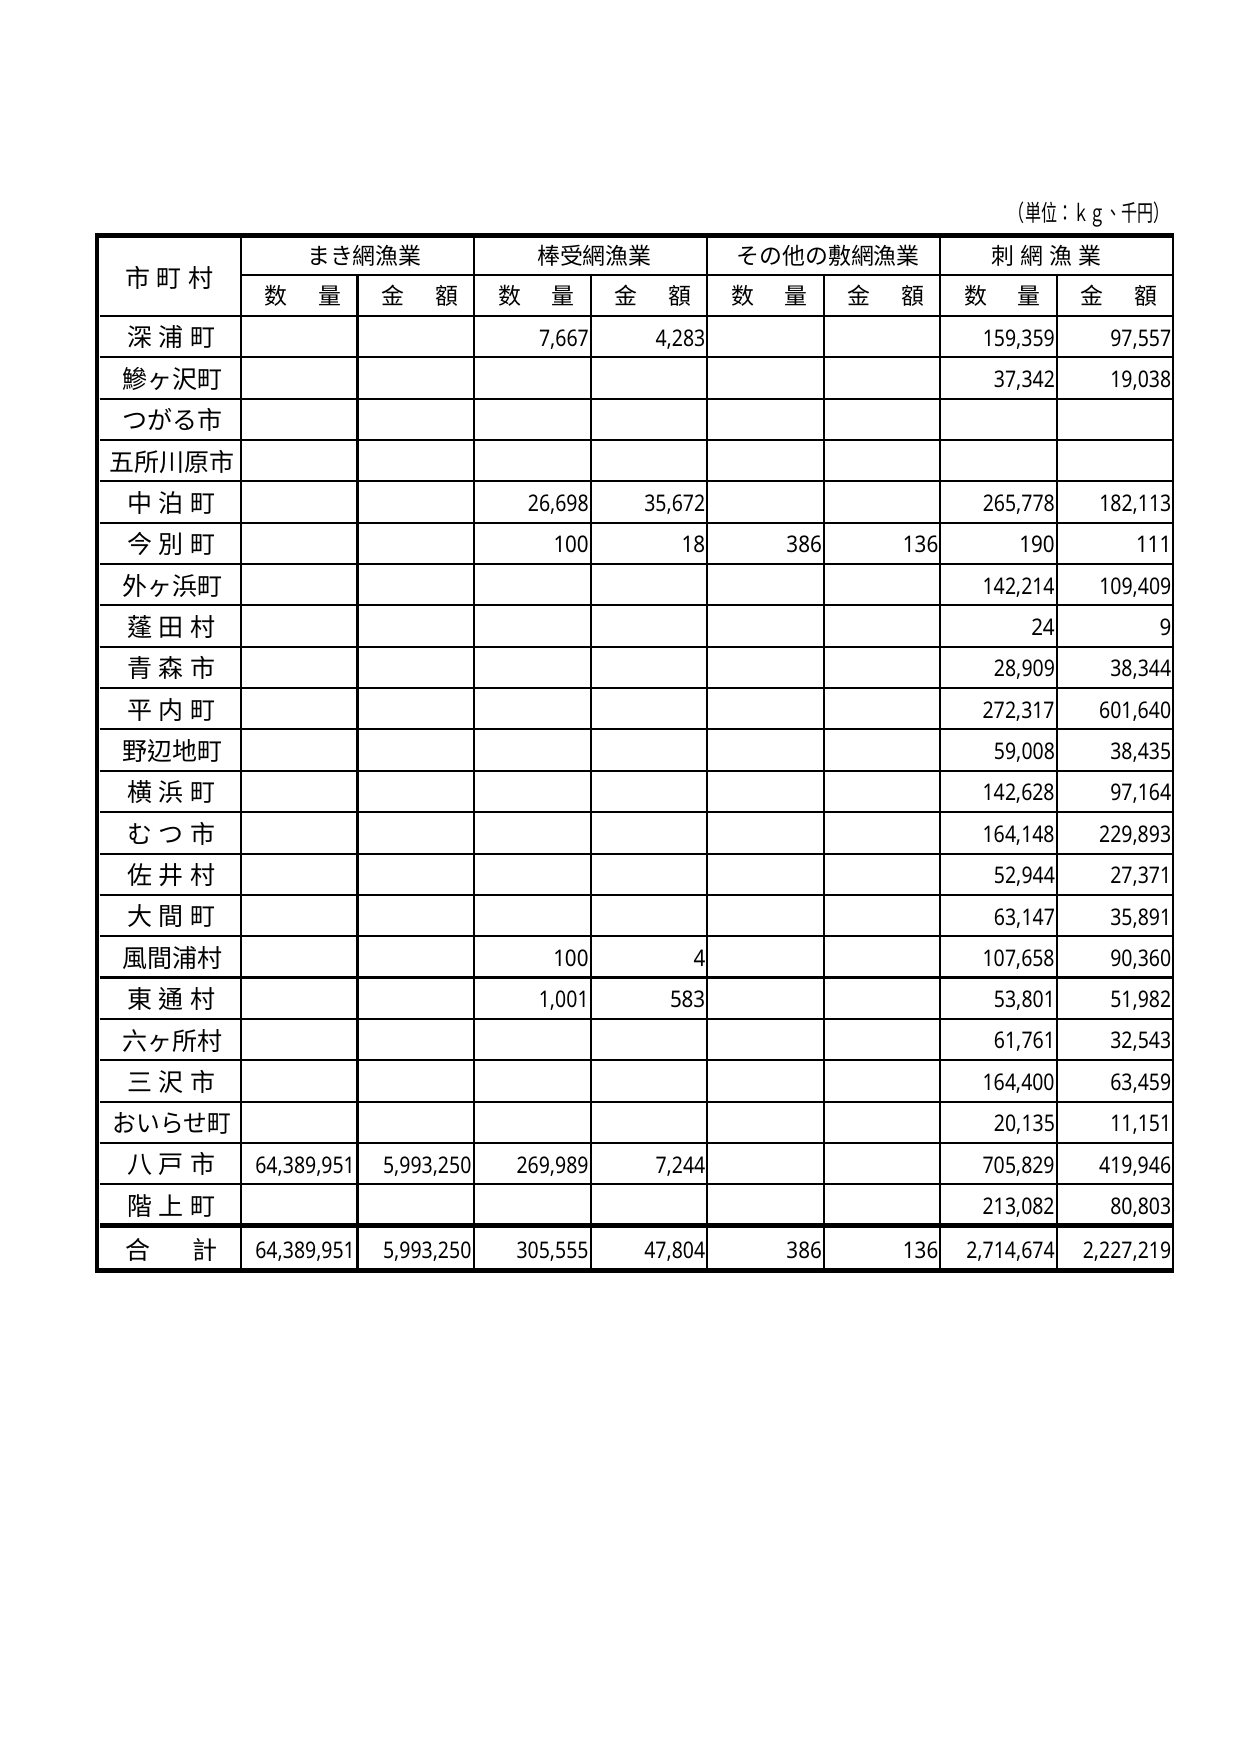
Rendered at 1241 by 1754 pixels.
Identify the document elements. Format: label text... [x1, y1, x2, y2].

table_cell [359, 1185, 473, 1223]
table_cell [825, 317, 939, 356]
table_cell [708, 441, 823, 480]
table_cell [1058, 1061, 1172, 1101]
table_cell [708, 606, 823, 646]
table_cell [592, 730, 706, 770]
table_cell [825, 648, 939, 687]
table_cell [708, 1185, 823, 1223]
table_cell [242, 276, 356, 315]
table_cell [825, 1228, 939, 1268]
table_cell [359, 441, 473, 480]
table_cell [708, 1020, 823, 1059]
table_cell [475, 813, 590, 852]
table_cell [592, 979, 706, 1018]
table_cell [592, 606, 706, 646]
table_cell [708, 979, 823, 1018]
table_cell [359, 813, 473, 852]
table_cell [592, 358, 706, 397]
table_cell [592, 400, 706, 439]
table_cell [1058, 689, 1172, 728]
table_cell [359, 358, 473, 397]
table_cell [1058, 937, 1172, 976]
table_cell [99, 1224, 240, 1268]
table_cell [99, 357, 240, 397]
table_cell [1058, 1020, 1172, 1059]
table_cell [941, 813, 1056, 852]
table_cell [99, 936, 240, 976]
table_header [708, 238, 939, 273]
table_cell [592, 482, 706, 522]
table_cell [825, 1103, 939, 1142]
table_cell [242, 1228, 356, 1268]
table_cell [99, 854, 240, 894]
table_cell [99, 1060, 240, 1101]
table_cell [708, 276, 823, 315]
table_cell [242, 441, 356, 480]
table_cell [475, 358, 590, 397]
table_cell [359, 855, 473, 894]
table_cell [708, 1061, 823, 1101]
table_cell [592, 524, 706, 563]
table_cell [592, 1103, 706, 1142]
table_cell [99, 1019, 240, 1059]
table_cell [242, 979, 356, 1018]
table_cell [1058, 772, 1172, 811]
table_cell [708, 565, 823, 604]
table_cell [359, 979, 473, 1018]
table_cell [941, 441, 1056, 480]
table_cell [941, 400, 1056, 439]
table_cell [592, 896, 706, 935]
text （単位：ｋｇ、千円） [83, 197, 1169, 228]
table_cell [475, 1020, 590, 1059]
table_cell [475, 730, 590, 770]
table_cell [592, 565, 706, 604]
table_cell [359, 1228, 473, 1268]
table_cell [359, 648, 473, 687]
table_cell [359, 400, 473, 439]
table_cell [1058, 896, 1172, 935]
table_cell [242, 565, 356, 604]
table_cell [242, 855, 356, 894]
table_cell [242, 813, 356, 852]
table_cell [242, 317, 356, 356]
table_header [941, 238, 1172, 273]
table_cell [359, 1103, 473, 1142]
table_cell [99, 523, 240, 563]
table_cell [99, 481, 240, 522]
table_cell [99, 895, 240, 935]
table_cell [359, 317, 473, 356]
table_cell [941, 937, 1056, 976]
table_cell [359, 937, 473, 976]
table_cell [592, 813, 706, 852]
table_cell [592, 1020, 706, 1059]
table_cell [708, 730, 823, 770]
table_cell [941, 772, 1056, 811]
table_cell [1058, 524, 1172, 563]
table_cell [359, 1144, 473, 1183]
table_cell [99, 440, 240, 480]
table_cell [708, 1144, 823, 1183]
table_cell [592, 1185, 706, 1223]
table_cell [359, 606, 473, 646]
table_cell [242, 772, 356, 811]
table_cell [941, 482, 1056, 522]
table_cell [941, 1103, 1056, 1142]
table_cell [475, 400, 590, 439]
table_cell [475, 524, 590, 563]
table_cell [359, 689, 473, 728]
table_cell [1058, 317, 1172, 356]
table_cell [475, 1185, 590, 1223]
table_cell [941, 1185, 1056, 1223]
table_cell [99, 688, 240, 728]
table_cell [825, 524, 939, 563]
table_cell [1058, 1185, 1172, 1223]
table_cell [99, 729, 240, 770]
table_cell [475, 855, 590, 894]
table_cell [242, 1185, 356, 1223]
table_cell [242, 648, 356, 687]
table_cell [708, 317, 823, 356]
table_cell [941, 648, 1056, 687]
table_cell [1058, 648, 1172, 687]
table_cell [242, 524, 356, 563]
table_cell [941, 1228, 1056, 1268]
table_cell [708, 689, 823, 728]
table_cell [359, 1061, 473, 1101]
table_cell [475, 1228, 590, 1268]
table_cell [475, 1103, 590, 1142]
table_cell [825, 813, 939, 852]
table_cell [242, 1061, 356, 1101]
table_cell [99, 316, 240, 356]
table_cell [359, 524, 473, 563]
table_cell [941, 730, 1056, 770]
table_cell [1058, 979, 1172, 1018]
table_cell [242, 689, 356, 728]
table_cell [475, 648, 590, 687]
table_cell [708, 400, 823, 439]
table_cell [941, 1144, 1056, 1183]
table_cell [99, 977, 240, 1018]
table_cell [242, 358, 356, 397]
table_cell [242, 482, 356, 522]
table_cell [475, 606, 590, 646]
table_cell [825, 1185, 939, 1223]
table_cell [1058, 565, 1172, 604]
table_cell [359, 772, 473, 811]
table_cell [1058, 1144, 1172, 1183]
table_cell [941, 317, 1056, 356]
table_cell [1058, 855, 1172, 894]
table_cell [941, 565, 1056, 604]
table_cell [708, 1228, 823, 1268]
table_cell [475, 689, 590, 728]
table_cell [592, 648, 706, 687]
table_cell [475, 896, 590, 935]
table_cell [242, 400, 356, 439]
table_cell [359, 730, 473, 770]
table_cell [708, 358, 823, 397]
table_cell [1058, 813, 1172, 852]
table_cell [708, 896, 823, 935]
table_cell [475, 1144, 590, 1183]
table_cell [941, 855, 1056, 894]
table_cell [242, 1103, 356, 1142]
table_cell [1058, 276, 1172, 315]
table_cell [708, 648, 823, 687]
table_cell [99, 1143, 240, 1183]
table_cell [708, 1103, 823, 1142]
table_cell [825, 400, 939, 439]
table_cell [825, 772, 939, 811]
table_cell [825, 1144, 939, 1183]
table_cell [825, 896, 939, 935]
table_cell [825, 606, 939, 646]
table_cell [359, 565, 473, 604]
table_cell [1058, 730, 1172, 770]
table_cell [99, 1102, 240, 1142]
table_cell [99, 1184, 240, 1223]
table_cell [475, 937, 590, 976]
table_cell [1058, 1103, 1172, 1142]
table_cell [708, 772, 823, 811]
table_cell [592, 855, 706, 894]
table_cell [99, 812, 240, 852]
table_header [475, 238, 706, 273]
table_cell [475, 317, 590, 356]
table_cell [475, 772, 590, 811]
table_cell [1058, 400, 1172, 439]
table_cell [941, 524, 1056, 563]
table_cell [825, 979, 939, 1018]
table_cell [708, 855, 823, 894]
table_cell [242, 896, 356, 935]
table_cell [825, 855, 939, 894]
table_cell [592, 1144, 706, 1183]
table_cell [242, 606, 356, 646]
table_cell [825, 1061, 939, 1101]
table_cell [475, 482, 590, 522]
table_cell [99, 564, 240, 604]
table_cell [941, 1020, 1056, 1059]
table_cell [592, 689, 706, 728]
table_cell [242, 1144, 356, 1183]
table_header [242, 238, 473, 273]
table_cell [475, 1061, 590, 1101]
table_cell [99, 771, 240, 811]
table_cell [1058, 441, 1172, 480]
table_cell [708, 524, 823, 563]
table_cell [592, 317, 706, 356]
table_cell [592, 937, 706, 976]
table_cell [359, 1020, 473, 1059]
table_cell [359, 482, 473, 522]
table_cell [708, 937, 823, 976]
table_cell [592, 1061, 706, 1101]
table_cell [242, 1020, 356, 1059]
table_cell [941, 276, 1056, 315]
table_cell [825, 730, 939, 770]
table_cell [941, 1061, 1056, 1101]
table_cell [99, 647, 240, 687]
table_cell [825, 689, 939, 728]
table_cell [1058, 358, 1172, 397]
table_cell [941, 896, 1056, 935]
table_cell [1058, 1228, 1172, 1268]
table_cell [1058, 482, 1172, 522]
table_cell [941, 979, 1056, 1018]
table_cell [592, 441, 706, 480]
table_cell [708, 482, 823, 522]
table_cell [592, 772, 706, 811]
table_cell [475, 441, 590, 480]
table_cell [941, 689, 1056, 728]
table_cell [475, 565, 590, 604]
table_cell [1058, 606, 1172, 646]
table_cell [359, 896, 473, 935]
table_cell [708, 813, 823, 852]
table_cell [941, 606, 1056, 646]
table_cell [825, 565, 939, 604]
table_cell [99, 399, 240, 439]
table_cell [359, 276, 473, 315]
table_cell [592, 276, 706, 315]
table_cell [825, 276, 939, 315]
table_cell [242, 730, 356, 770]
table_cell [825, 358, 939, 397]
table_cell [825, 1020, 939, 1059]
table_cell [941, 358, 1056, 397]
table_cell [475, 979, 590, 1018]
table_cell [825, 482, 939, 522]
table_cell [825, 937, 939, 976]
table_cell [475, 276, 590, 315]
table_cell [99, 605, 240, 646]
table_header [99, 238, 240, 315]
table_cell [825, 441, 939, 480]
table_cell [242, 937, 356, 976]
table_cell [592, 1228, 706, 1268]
